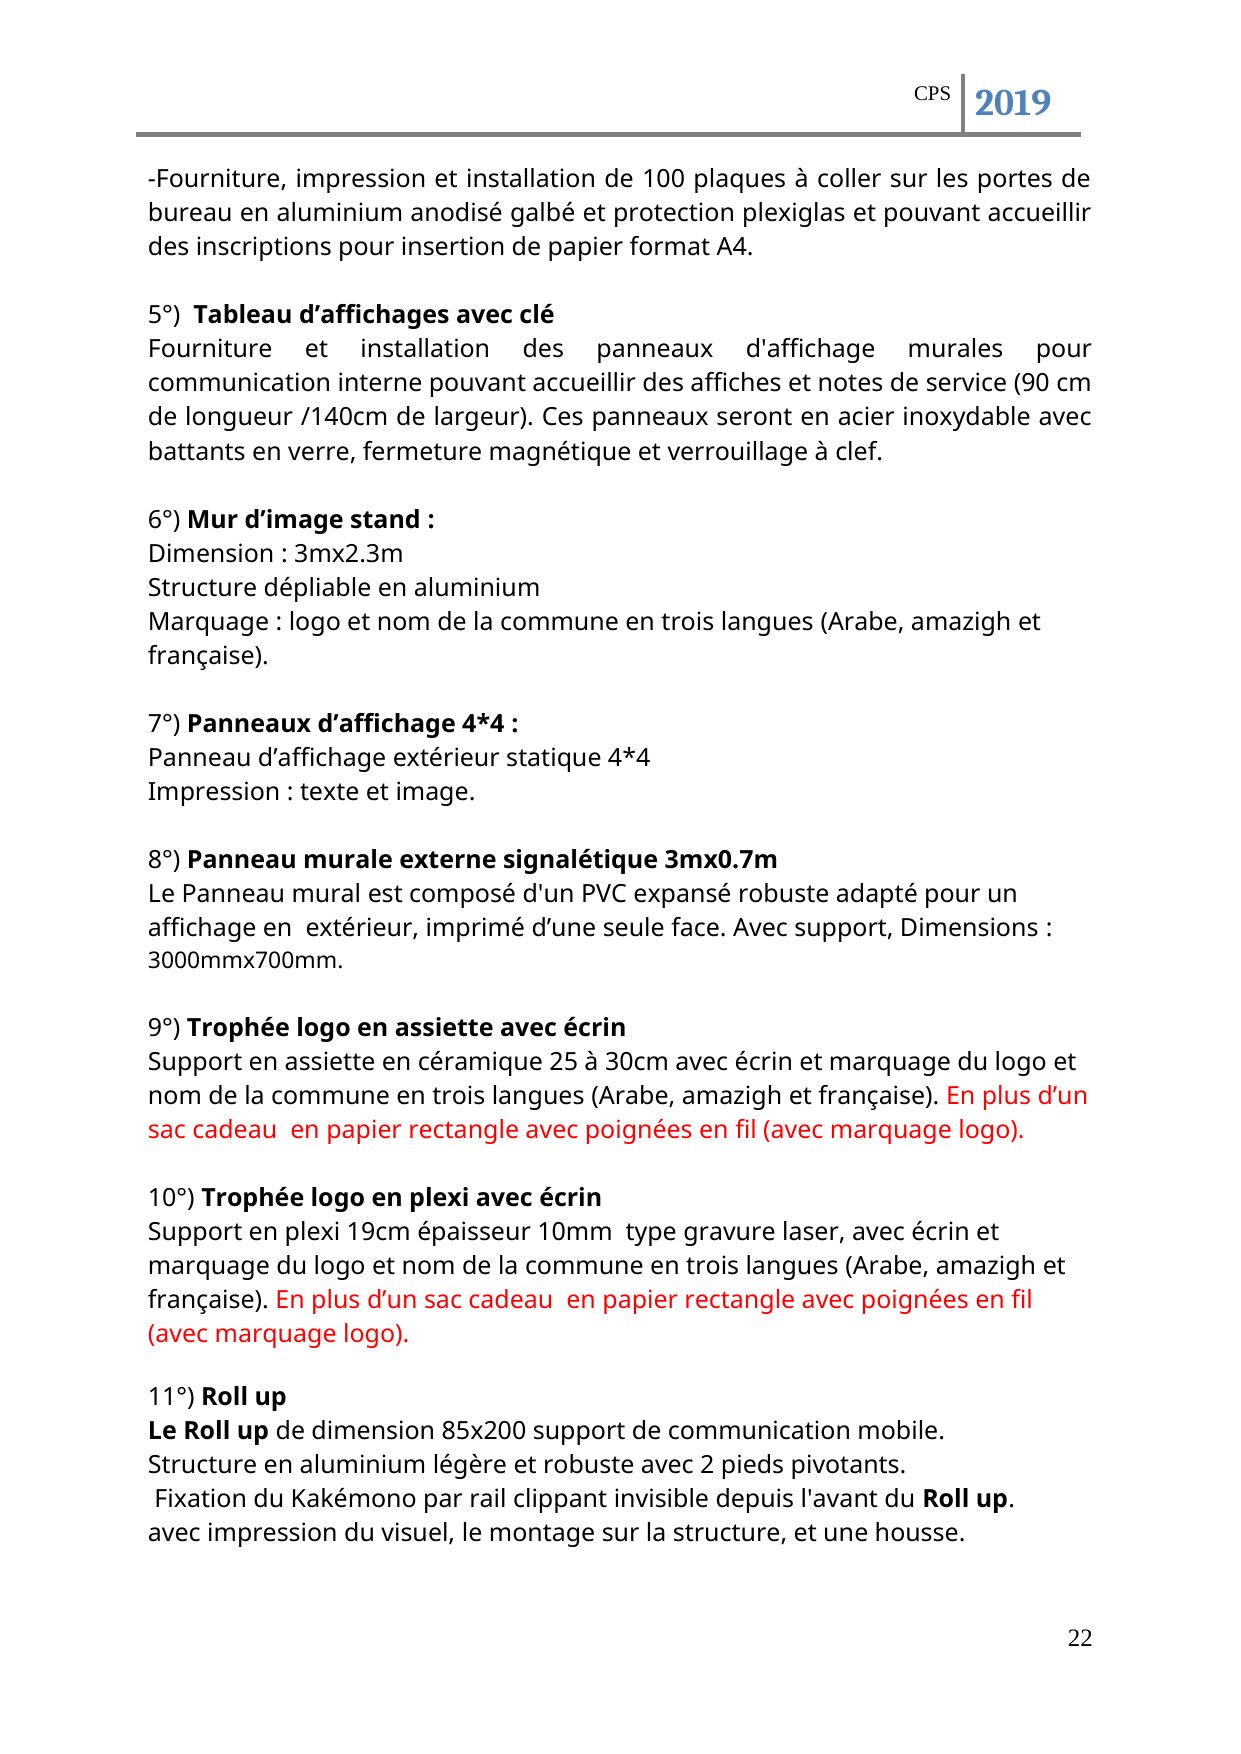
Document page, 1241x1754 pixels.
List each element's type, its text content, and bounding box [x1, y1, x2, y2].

text Marquage : logo et nom de la commune en trois langues (Arabe, amazigh et française). [148, 603, 1093, 672]
text 11°) Roll up [148, 1379, 1093, 1413]
text Fixation du Kakémono par rail clippant invisible depuis l'avant du Roll up. avec impression du visuel, le montage sur la structure, et une housse. [148, 1481, 1093, 1549]
text 9°) Trophée logo en assiette avec écrin [148, 1009, 1093, 1043]
list Panneau d’affichage extérieur statique 4*4 [148, 740, 1093, 774]
text -Fourniture, impression et installation de 100 plaques à coller sur les portes de bureau en aluminium anodisé galbé et protection plexiglas et pouvant accueillir des inscriptions pour insertion de papier format A4. [148, 161, 1093, 263]
text 5°) Tableau d’affichages avec clé [148, 297, 1093, 331]
text 6°) Mur d’image stand : [148, 501, 1093, 535]
list Impression : texte et image. [148, 774, 1093, 808]
text Le Roll up de dimension 85x200 support de communication mobile. Structure en aluminium légère et robuste avec 2 pieds pivotants. [148, 1413, 1093, 1481]
text Fourniture et installation des panneaux d'affichage murales pour communication interne pouvant accueillir des affiches et notes de service (90 cm de longueur /140cm de largeur). Ces panneaux seront en acier inoxydable avec battants en verre, fermeture magnétique et verrouillage à clef. [148, 331, 1093, 467]
text Structure dépliable en aluminium [148, 569, 1093, 603]
text 10°) Trophée logo en plexi avec écrin [148, 1180, 1093, 1214]
text Support en plexi 19cm épaisseur 10mm type gravure laser, avec écrin et marquage du logo et nom de la commune en trois langues (Arabe, amazigh et française). En plus d’un sac cadeau en papier rectangle avec poignées en fil (avec marquage logo). [148, 1214, 1093, 1350]
text 7°) Panneaux d’affichage 4*4 : [148, 706, 1093, 740]
text Le Panneau mural est composé d'un PVC expansé robuste adapté pour un affichage en extérieur, imprimé d’une seule face. Avec support, Dimensions : 3000mmx700mm. [148, 876, 1093, 975]
text 8°) Panneau murale externe signalétique 3mx0.7m [148, 842, 1093, 876]
text Support en assiette en céramique 25 à 30cm avec écrin et marquage du logo et nom de la commune en trois langues (Arabe, amazigh et française). En plus d’un sac cadeau en papier rectangle avec poignées en fil (avec marquage logo). [148, 1043, 1093, 1146]
text Dimension : 3mx2.3m [148, 535, 1093, 569]
